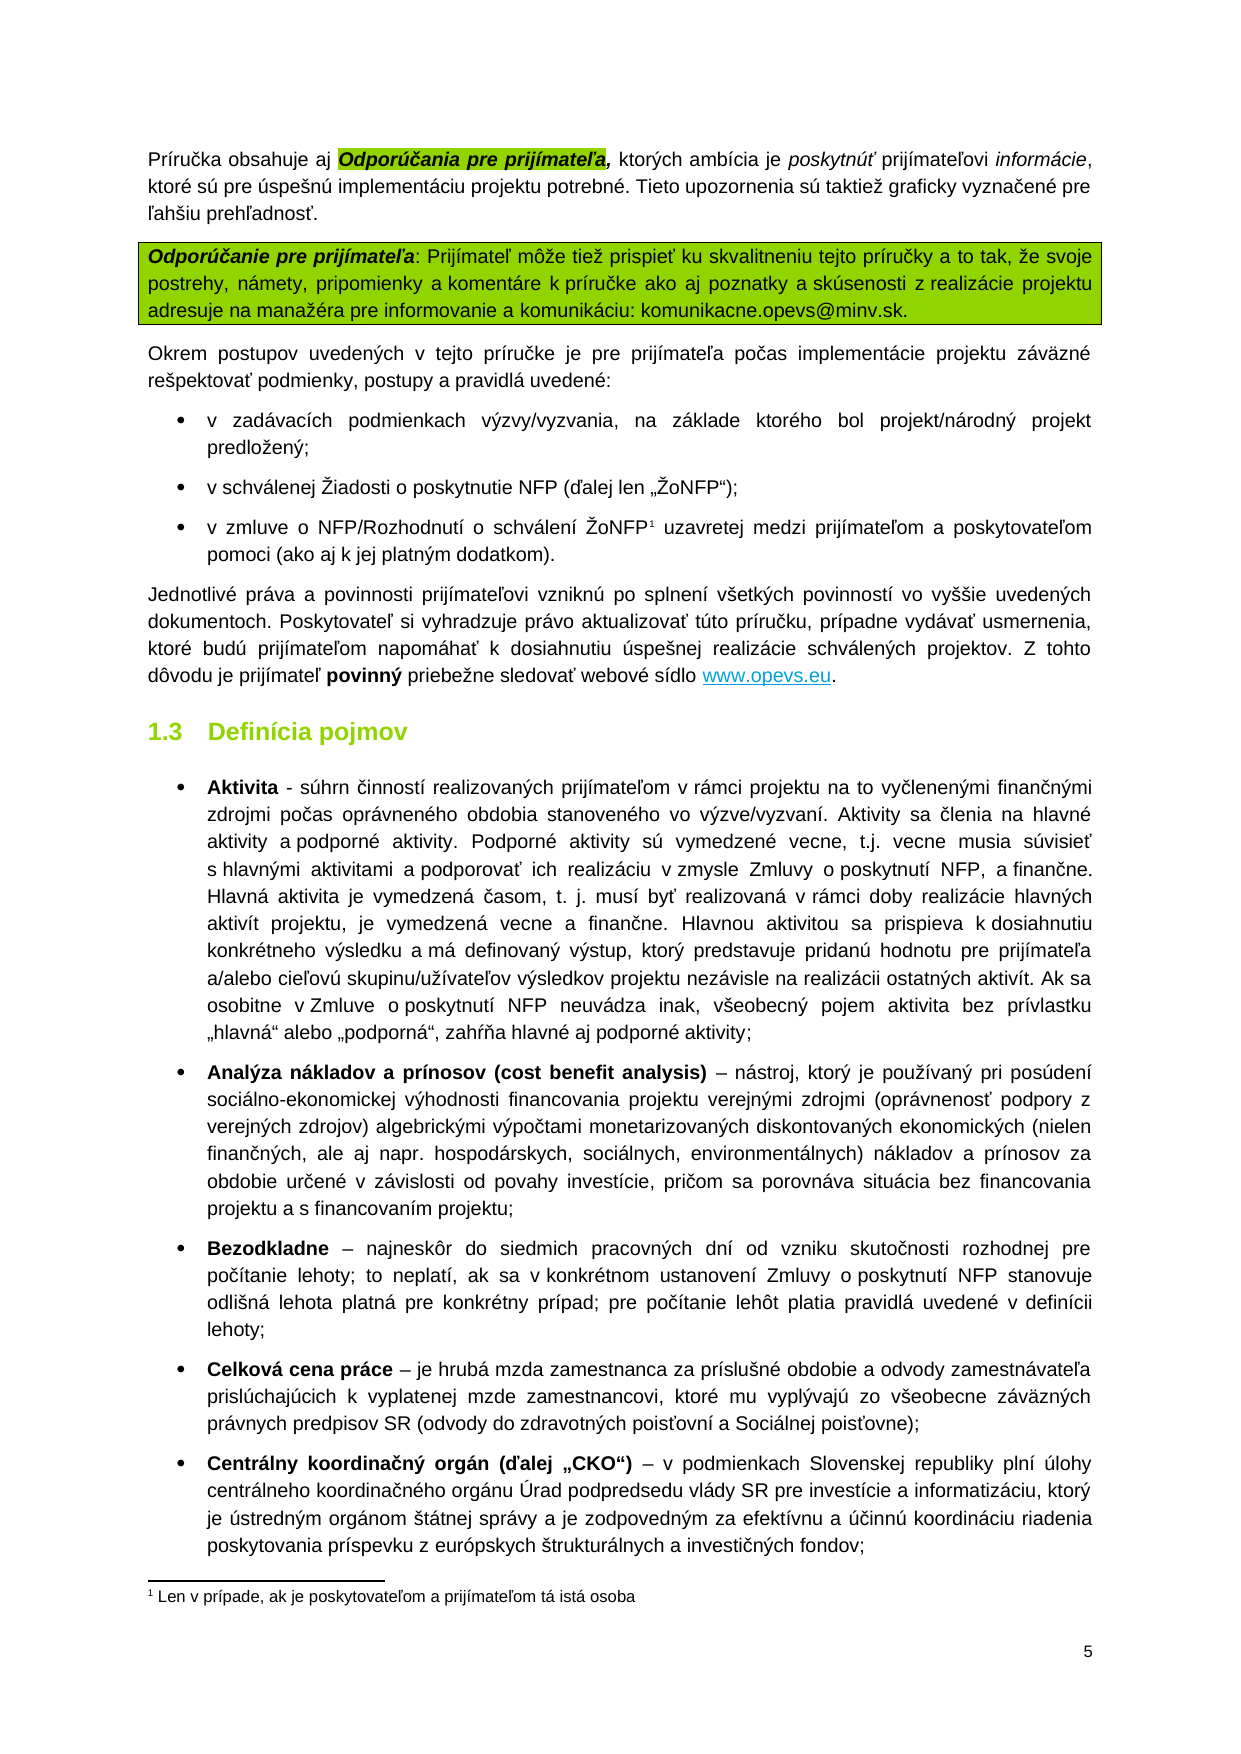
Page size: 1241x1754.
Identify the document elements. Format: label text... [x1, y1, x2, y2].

subtitle Definícia pojmov [148, 716, 1092, 745]
text v zadávacích podmienkach výzvy/vyzvania, na základe ktorého bol projekt/národný projekt predložený; [177, 409, 1092, 459]
text v zmluve o NFP/Rozhodnutí o schválení ŽoNFP uzavretej medzi prijímateľom a poskytovateľom pomoci (ako aj k jej platným dodatkom). [177, 516, 1092, 566]
text Odporúčanie pre prijímateľa: Prijímateľ môže tiež prispieť ku skvalitneniu tejto príručky a to tak, že svoje postrehy, námety, pripomienky a komentáre k príručke ako aj poznatky a skúsenosti z realizácie projektu adresuje na manažéra pre informovanie a komunikáciu: komunikacne.opevs@minv.sk. [139, 243, 1101, 324]
text Aktivita - súhrn činností realizovaných prijímateľom v rámci projektu na to vyčlenenými finančnými zdrojmi počas oprávneného obdobia stanoveného vo výzve/vyzvaní. Aktivity sa členia na hlavné aktivity a podporné aktivity. Podporné aktivity sú vymedzené vecne, t.j. vecne musia súvisieť s hlavnými aktivitami a podporovať ich realizáciu v zmysle Zmluvy o poskytnutí NFP, a finančne. Hlavná aktivita je vymedzená časom, t. j. musí byť realizovaná v rámci doby realizácie hlavných aktivít projektu, je vymedzená vecne a finančne. Hlavnou aktivitou sa prispieva k dosiahnutiu konkrétneho výsledku a má definovaný výstup, ktorý predstavuje pridanú hodnotu pre prijímateľa a/alebo cieľovú skupinu/užívateľov výsledkov projektu nezávisle na realizácii ostatných aktivít. Ak sa osobitne v Zmluve o poskytnutí NFP neuvádza inak, všeobecný pojem aktivita bez prívlastku „hlavná“ alebo „podporná“, zahŕňa hlavné aj podporné aktivity; [177, 776, 1092, 1044]
text v schválenej Žiadosti o poskytnutie NFP (ďalej len „ŽoNFP“); [177, 476, 1092, 499]
text Celková cena práce – je hrubá mzda zamestnanca za príslušné obdobie a odvody zamestnávateľa prislúchajúcich k vyplatenej mzde zamestnancovi, ktoré mu vyplývajú zo všeobecne záväzných právnych predpisov SR (odvody do zdravotných poisťovní a Sociálnej poisťovne); [177, 1358, 1092, 1435]
text Jednotlivé práva a povinnosti prijímateľovi vzniknú po splnení všetkých povinností vo vyššie uvedených dokumentoch. Poskytovateľ si vyhradzuje právo aktualizovať túto príručku, prípadne vydávať usmernenia, ktoré budú prijímateľom napomáhať k dosiahnutiu úspešnej realizácie schválených projektov. Z tohto dôvodu je prijímateľ povinný priebežne sledovať webové sídlo www.opevs.eu. [148, 583, 1092, 687]
text Okrem postupov uvedených v tejto príručke je pre prijímateľa počas implementácie projektu záväzné rešpektovať podmienky, postupy a pravidlá uvedené: [148, 342, 1092, 392]
text Centrálny koordinačný orgán (ďalej „CKO“) – v podmienkach Slovenskej republiky plní úlohy centrálneho koordinačného orgánu Úrad podpredsedu vlády SR pre investície a informatizáciu, ktorý je ústredným orgánom štátnej správy a je zodpovedným za efektívnu a účinnú koordináciu riadenia poskytovania príspevku z európskych štrukturálnych a investičných fondov; [177, 1452, 1092, 1556]
text Bezodkladne – najneskôr do siedmich pracovných dní od vzniku skutočnosti rozhodnej pre počítanie lehoty; to neplatí, ak sa v konkrétnom ustanovení Zmluvy o poskytnutí NFP stanovuje odlišná lehota platná pre konkrétny prípad; pre počítanie lehôt platia pravidlá uvedené v definícii lehoty; [177, 1236, 1092, 1341]
text Príručka obsahuje aj Odporúčania pre prijímateľa, ktorých ambícia je poskytnúť prijímateľovi informácie, ktoré sú pre úspešnú implementáciu projektu potrebné. Tieto upozornenia sú taktiež graficky vyznačené pre ľahšiu prehľadnosť. [148, 148, 1092, 225]
text Analýza nákladov a prínosov (cost benefit analysis) – nástroj, ktorý je používaný pri posúdení sociálno-ekonomickej výhodnosti financovania projektu verejnými zdrojmi (oprávnenosť podpory z verejných zdrojov) algebrickými výpočtami monetarizovaných diskontovaných ekonomických (nielen finančných, ale aj napr. hospodárskych, sociálnych, environmentálnych) nákladov a prínosov za obdobie určené v závislosti od povahy investície, pričom sa porovnáva situácia bez financovania projektu a s financovaním projektu; [177, 1061, 1092, 1219]
